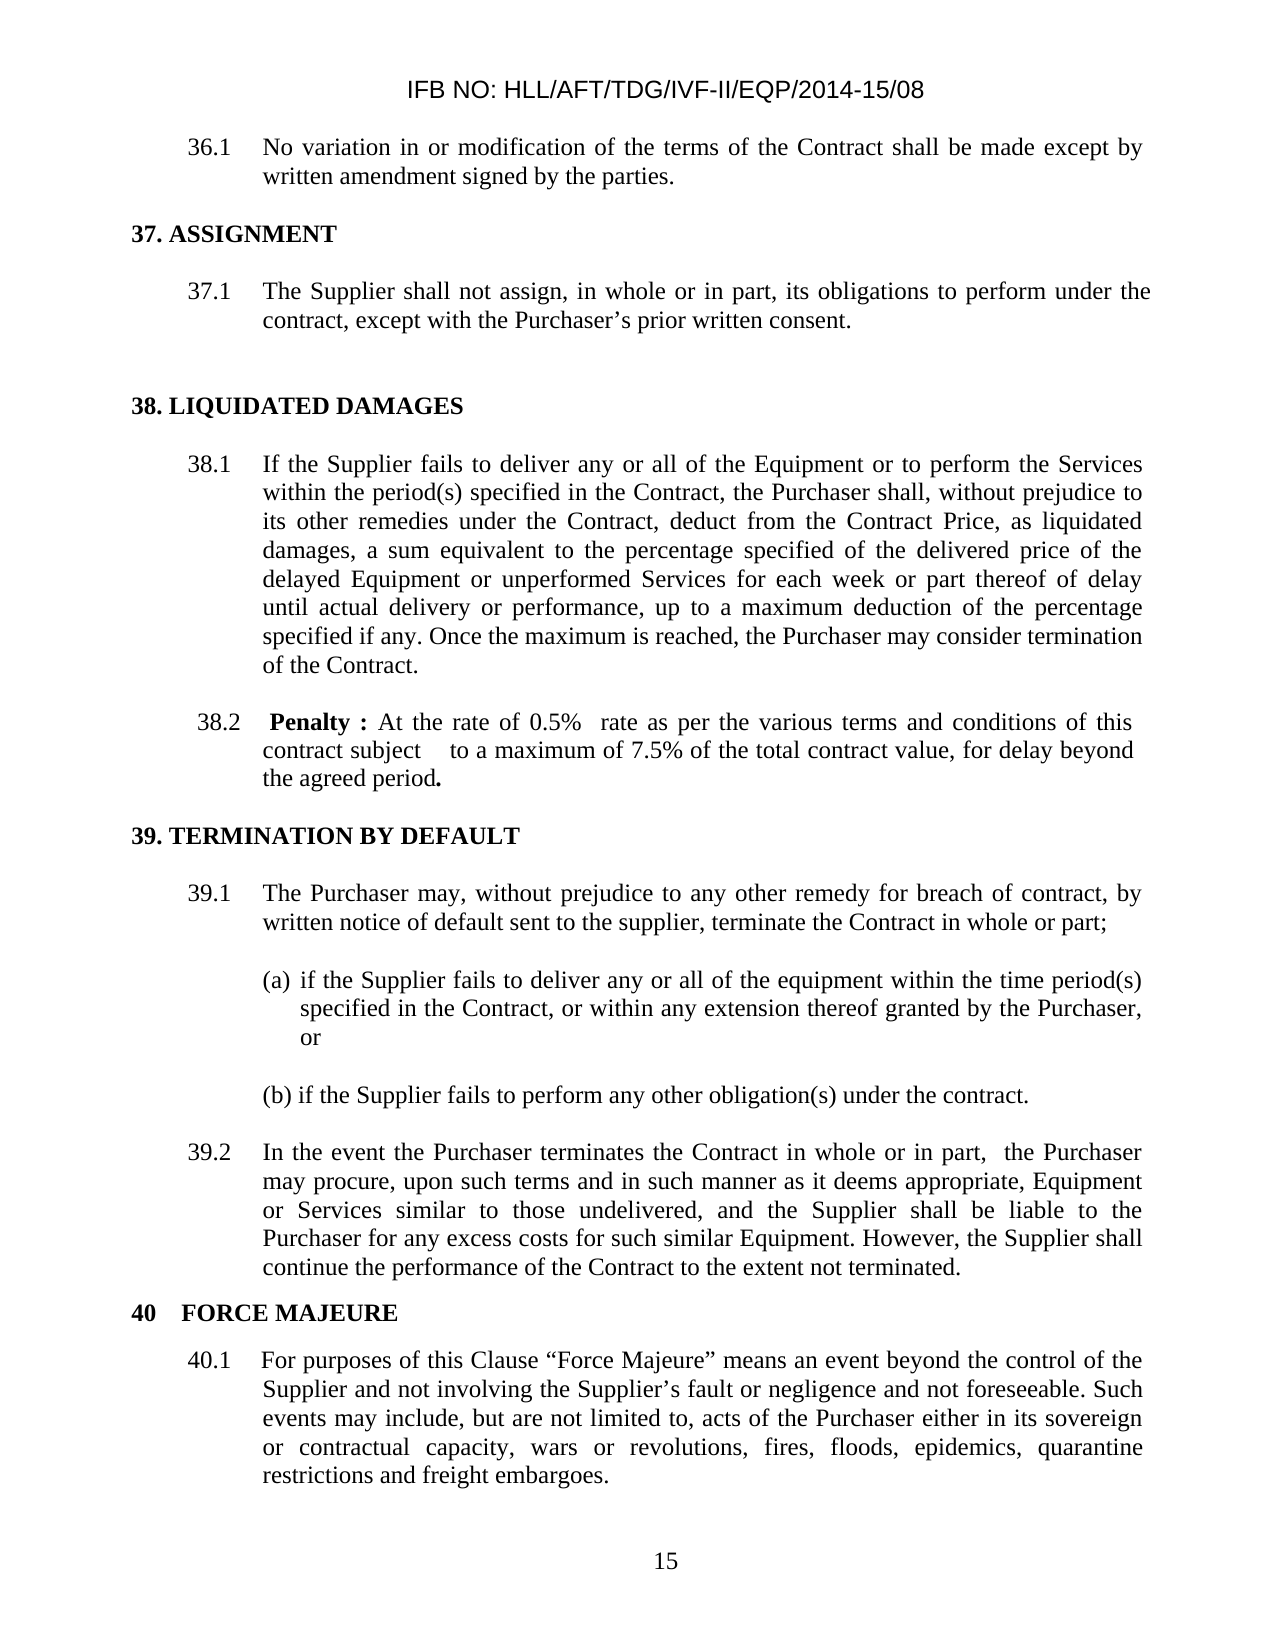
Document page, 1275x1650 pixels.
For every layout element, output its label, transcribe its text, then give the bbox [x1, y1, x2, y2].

text 39. TERMINATION BY DEFAULT [131, 821, 1200, 850]
text (b) if the Supplier fails to perform any other obligation(s) under the contract. [262, 1080, 1144, 1108]
text 37.1 The Supplier shall not assign, in whole or in part, its obligations to perform under the contract, except with the Purchaser’s prior written consent. [187, 276, 1153, 334]
text 38. LIQUIDATED DAMAGES [131, 391, 1200, 420]
text 36.1 No variation in or modification of the terms of the Contract shall be made except by written amendment signed by the parties. [187, 132, 1144, 190]
text 38.1 If the Supplier fails to deliver any or all of the Equipment or to perform the Services within the period(s) specified in the Contract, the Purchaser shall, without prejudice to its other remedies under the Contract, deduct from the Contract Price, as liquidated damages, a sum equivalent to the percentage specified of the delivered price of the delayed Equipment or unperformed Services for each week or part thereof of delay until actual delivery or performance, up to a maximum deduction of the percentage specified if any. Once the maximum is reached, the Purchaser may consider termination of the Contract. [187, 449, 1144, 679]
list if the Supplier fails to deliver any or all of the equipment within the time period(s) specified in the Contract, or within any extension thereof granted by the Purchaser, or [262, 965, 1144, 1051]
text 39.1 The Purchaser may, without prejudice to any other remedy for breach of contract, by written notice of default sent to the supplier, terminate the Contract in whole or part; [187, 878, 1144, 936]
text 38.2 Penalty : At the rate of 0.5% rate as per the various terms and conditions of this contract subject to a maximum of 7.5% of the total contract value, for delay beyond the agreed period. [169, 707, 1134, 792]
text 40 FORCE MAJEURE [131, 1298, 1200, 1326]
text 37. ASSIGNMENT [131, 219, 1200, 247]
text 39.2 In the event the Purchaser terminates the Contract in whole or in part, the Purchaser may procure, upon such terms and in such manner as it deems appropriate, Equipment or Services similar to those undelivered, and the Supplier shall be liable to the Purchaser for any excess costs for such similar Equipment. However, the Supplier shall continue the performance of the Contract to the extent not terminated. [187, 1137, 1144, 1281]
text 40.1 For purposes of this Clause “Force Majeure” means an event beyond the control of the Supplier and not involving the Supplier’s fault or negligence and not foreseeable. Such events may include, but are not limited to, acts of the Purchaser either in its sovereign or contractual capacity, wars or revolutions, fires, floods, epidemics, quarantine restrictions and freight embargoes. [187, 1346, 1144, 1489]
